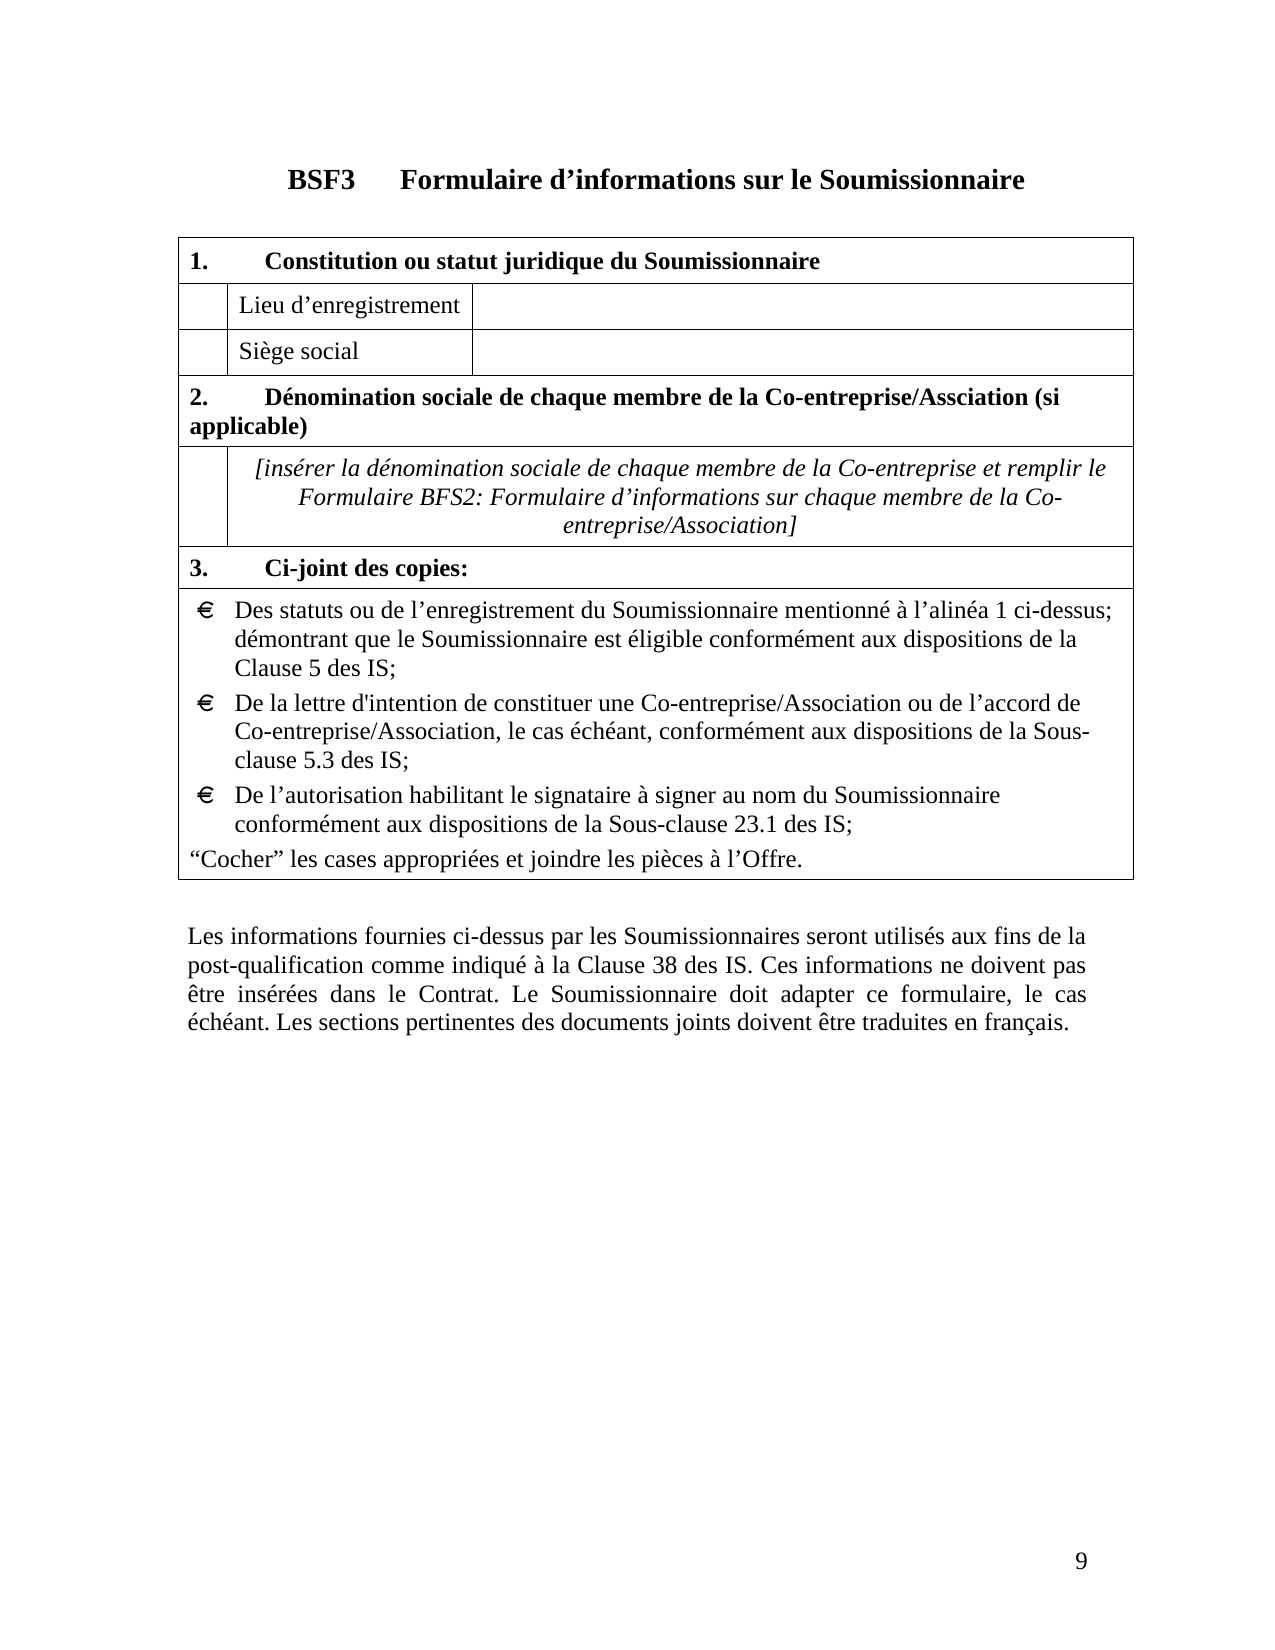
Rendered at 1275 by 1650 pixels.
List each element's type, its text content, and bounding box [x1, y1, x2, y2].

table_cell Des statuts ou de l’enregistrement du Soumissionnaire mentionné à l’alinéa 1 ci-dessus; démontrant que le Soumissionnaire est éligible conformément aux dispositions de la Clause 5 des IS; De la lettre d'intention de constituer une Co-entreprise/Association ou de l’accord de Co-entreprise/Association, le cas échéant, conformément aux dispositions de la Sous-clause 5.3 des IS; De l’autorisation habilitant le signataire à signer au nom du Soumissionnaire conformément aux dispositions de la Sous-clause 23.1 des IS; “Cocher” les cases appropriées et joindre les pièces à l’Offre. [179, 589, 1133, 879]
table_cell [179, 330, 227, 375]
table_cell 2. Dénomination sociale de chaque membre de la Co-entreprise/Assciation (si applicable) [179, 376, 1133, 446]
table_cell [179, 284, 227, 329]
subtitle Les informations fournies ci-dessus par les Soumissionnaires seront utilisés aux fins de la post-qualification comme indiqué à la Clause 38 des IS. Ces informations ne doivent pas être insérées dans le Contrat. Le Soumissionnaire doit adapter ce formulaire, le cas échéant. Les sections pertinentes des documents joints doivent être traduites en français. [187, 921, 1087, 1036]
table_cell 3. Ci-joint des copies: [179, 547, 1133, 588]
table_cell [473, 330, 1133, 375]
table_cell [insérer la dénomination sociale de chaque membre de la Co-entreprise et remplir le Formulaire BFS2: Formulaire d’informations sur chaque membre de la Co-entreprise/Association] [228, 447, 1133, 546]
table_header 1. Constitution ou statut juridique du Soumissionnaire [179, 238, 1133, 283]
table_cell [179, 447, 227, 546]
table_cell Siège social [228, 330, 472, 375]
subtitle BSF3 Formulaire d’informations sur le Soumissionnaire [225, 162, 1087, 196]
table_cell [473, 284, 1133, 329]
table_cell Lieu d’enregistrement [228, 284, 472, 329]
